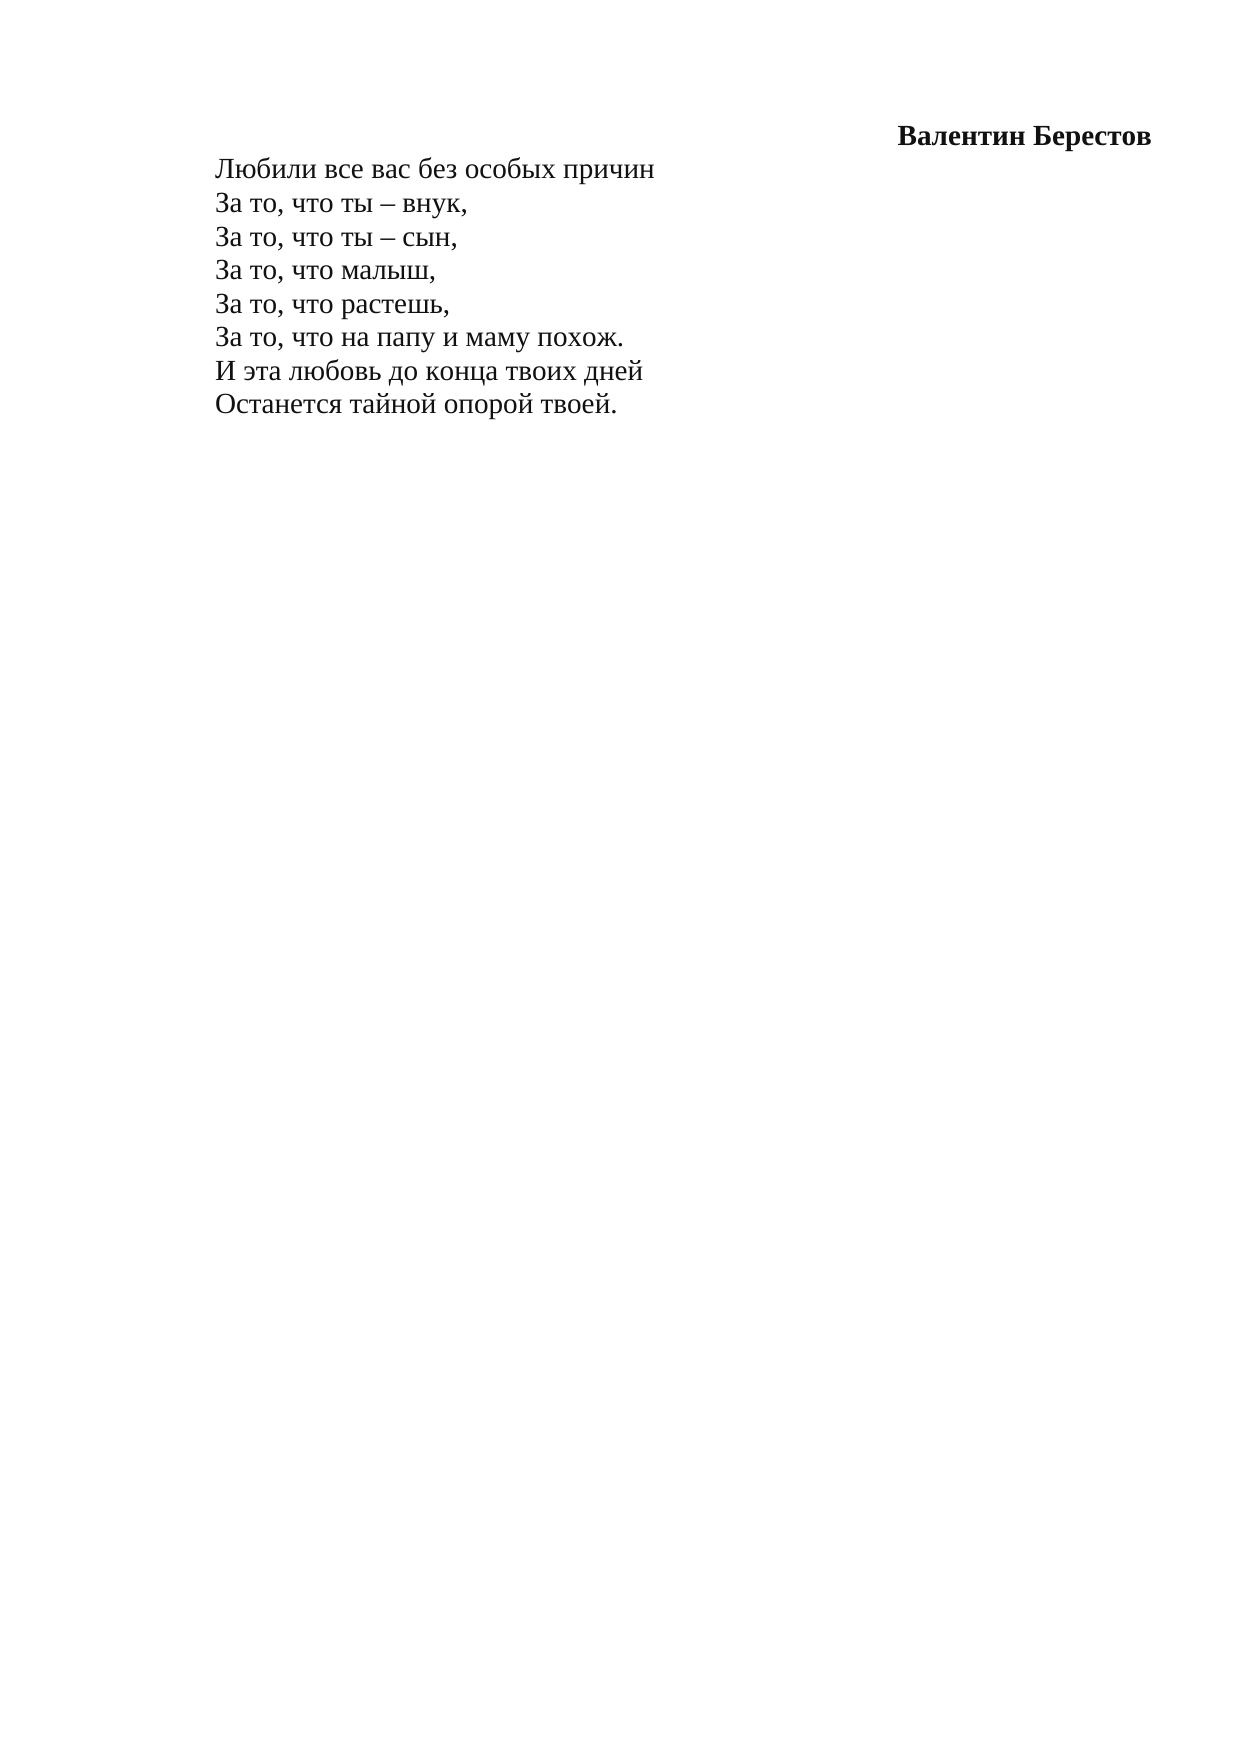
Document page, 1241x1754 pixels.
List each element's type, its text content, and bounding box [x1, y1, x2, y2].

text За то, что ты – сын, [177, 219, 1152, 252]
text И эта любовь до конца твоих дней [177, 353, 1152, 386]
text За то, что растешь, [177, 286, 1152, 319]
text Валентин Берестов [177, 118, 1152, 152]
text За то, что ты – внук, [177, 185, 1152, 219]
text За то, что малыш, [177, 252, 1152, 286]
text Любили все вас без особых причин [177, 152, 1152, 185]
text За то, что на папу и маму похож. [177, 319, 1152, 353]
text Останется тайной опорой твоей. [177, 386, 1152, 420]
